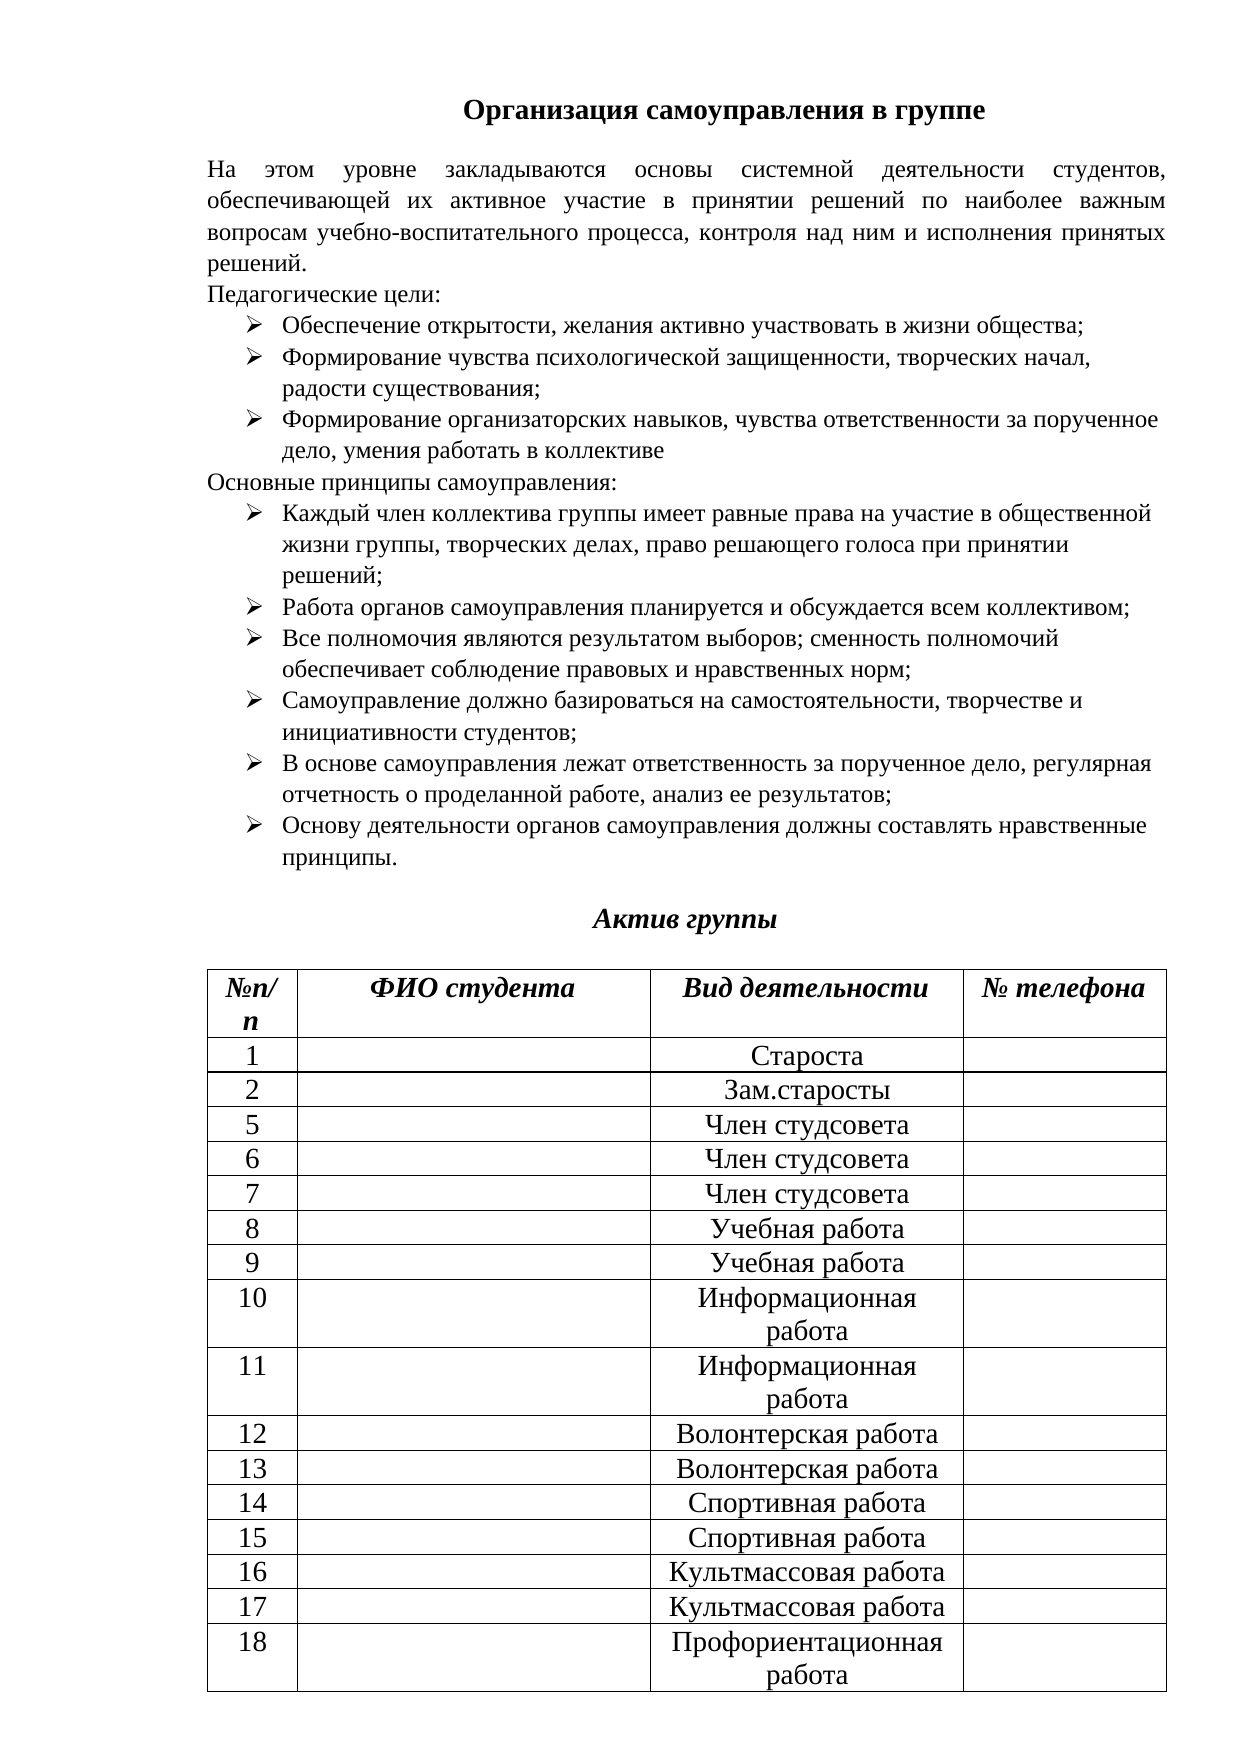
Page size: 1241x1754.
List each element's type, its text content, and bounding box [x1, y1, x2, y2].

table_cell [964, 1211, 1166, 1244]
list В основе самоуправления лежат ответственность за порученное дело, регулярная отчетность о проделанной работе, анализ ее результатов; [244, 745, 1167, 808]
table_header № телефона [964, 970, 1166, 1037]
table_cell [964, 1451, 1166, 1484]
table_cell 12 [208, 1416, 297, 1450]
list Обеспечение открытости, желания активно участвовать в жизни общества; [244, 308, 1167, 339]
table_cell Член студсовета [651, 1176, 963, 1210]
table_cell 2 [208, 1073, 297, 1106]
table_cell Волонтерская работа [651, 1416, 963, 1450]
list Каждый член коллектива группы имеет равные права на участие в общественной жизни группы, творческих делах, право решающего голоса при принятии решений; [244, 495, 1167, 589]
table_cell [651, 1624, 963, 1691]
text Педагогические цели: [207, 277, 1167, 308]
table_header №п/п [208, 970, 297, 1037]
text Основные принципы самоуправления: [207, 464, 1167, 495]
table_cell [964, 1555, 1166, 1588]
table_cell 17 [208, 1589, 297, 1623]
list Формирование чувства психологической защищенности, творческих начал, радости существования; [244, 339, 1167, 402]
table_cell 15 [208, 1520, 297, 1553]
list Формирование организаторских навыков, чувства ответственности за порученное дело, умения работать в коллективе [244, 402, 1167, 464]
table_cell [964, 1176, 1166, 1210]
table_cell [298, 1107, 650, 1141]
table_cell 11 [208, 1348, 297, 1415]
table_cell Староста [651, 1038, 963, 1071]
table_cell [298, 1451, 650, 1484]
table_cell 6 [208, 1142, 297, 1175]
table_cell 13 [208, 1451, 297, 1484]
table_cell [298, 1211, 650, 1244]
text Актив группы [207, 902, 1167, 935]
table_cell 16 [208, 1555, 297, 1588]
table_cell [298, 1073, 650, 1106]
table_cell Культмассовая работа [651, 1555, 963, 1588]
table_cell [298, 1176, 650, 1210]
table_cell 5 [208, 1107, 297, 1141]
table_cell [298, 1589, 650, 1623]
table_cell Зам.старосты [651, 1073, 963, 1106]
text На этом уровне закладываются основы системной деятельности студентов, обеспечивающей их активное участие в принятии решений по наиболее важным вопросам учебно-воспитательного процесса, контроля над ним и исполнения принятых решений. [207, 152, 1167, 277]
table_cell [298, 1416, 650, 1450]
table_header Вид деятельности [651, 970, 963, 1037]
table_cell [964, 1107, 1166, 1141]
table_cell [964, 1416, 1166, 1450]
table_header ФИО студента [298, 970, 650, 1037]
table_cell 18 [208, 1624, 297, 1691]
table_cell [964, 1485, 1166, 1519]
table_cell [964, 1245, 1166, 1279]
table_cell [964, 1589, 1166, 1623]
table_cell Спортивная работа [651, 1520, 963, 1553]
table_cell [298, 1142, 650, 1175]
table_cell Спортивная работа [651, 1485, 963, 1519]
table_cell [298, 1485, 650, 1519]
table_cell 10 [208, 1280, 297, 1347]
table_cell [298, 1520, 650, 1553]
list Организация самоуправления в группе [282, 92, 1167, 126]
list Самоуправление должно базироваться на самостоятельности, творчестве и инициативности студентов; [244, 683, 1167, 745]
table_cell [964, 1142, 1166, 1175]
table_cell Волонтерская работа [651, 1451, 963, 1484]
table_cell 8 [208, 1211, 297, 1244]
list Работа органов самоуправления планируется и обсуждается всем коллективом; [244, 589, 1167, 620]
table_cell [298, 1348, 650, 1415]
table_cell Информационная работа [651, 1348, 963, 1415]
table_cell Член студсовета [651, 1142, 963, 1175]
table_cell [964, 1073, 1166, 1106]
table_cell [298, 1038, 650, 1071]
table_cell 7 [208, 1176, 297, 1210]
list Основу деятельности органов самоуправления должны составлять нравственные принципы. [244, 808, 1167, 870]
table_cell [298, 1555, 650, 1588]
table_cell 9 [208, 1245, 297, 1279]
table_cell 1 [208, 1038, 297, 1071]
table_cell [964, 1280, 1166, 1347]
table_cell [964, 1520, 1166, 1553]
table_cell [964, 1624, 1166, 1691]
table_cell [298, 1280, 650, 1347]
list Все полномочия являются результатом выборов; сменность полномочий обеспечивает соблюдение правовых и нравственных норм; [244, 620, 1167, 683]
table_cell Член студсовета [651, 1107, 963, 1141]
table_cell Информационная работа [651, 1280, 963, 1347]
table_cell [964, 1038, 1166, 1071]
table_cell [964, 1348, 1166, 1415]
table_cell Учебная работа [651, 1211, 963, 1244]
table_cell [298, 1245, 650, 1279]
table_cell 14 [208, 1485, 297, 1519]
table_cell Учебная работа [651, 1245, 963, 1279]
table_cell Культмассовая работа [651, 1589, 963, 1623]
table_cell [298, 1624, 650, 1691]
